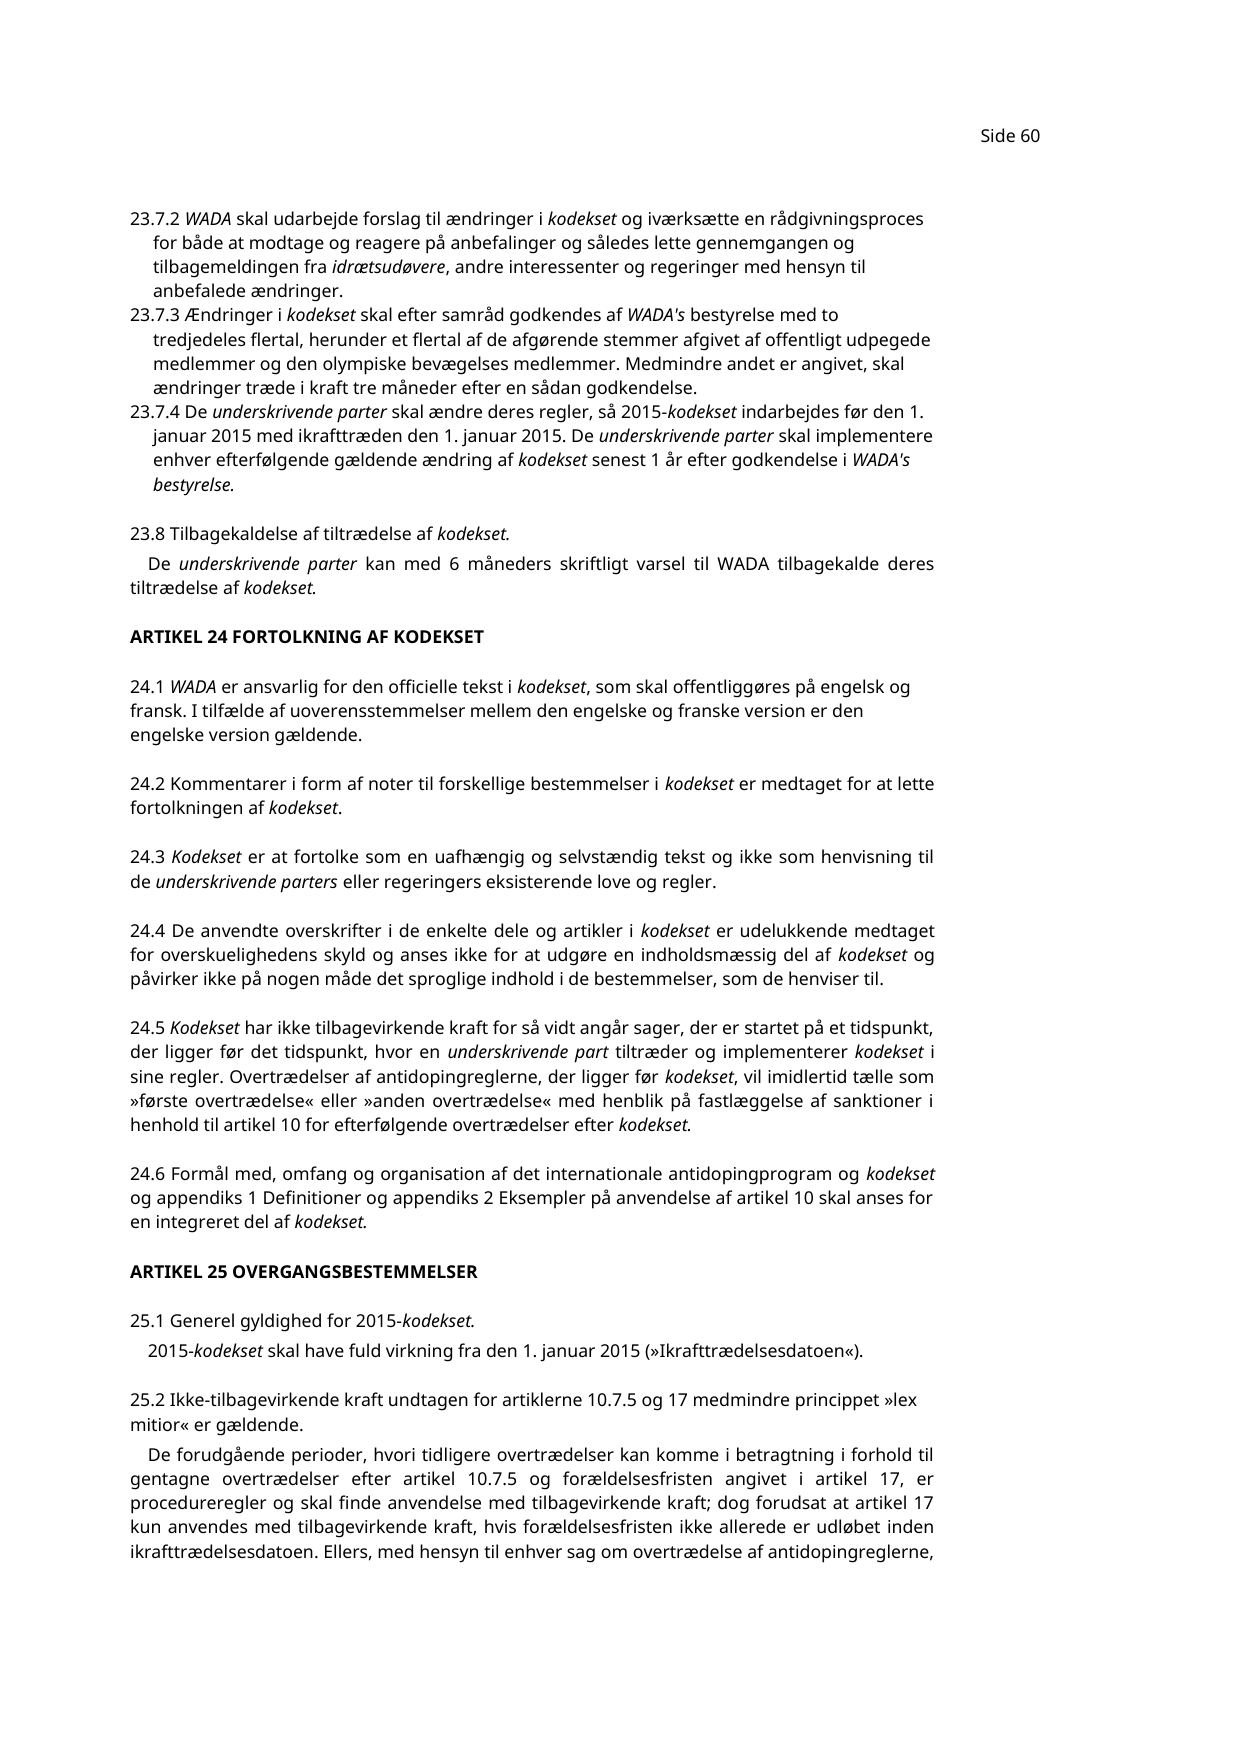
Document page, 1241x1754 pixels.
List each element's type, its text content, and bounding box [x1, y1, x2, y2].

text 24.4 De anvendte overskrifter i de enkelte dele og artikler i kodekset er udelukkende medtaget for overskuelighedens skyld og anses ikke for at udgøre en indholdsmæssig del af kodekset og påvirker ikke på nogen måde det sproglige indhold i de bestemmelser, som de henviser til. [130, 918, 935, 991]
text ARTIKEL 24 FORTOLKNING AF KODEKSET [130, 625, 935, 649]
text 25.1 Generel gyldighed for 2015-kodekset. [130, 1308, 935, 1332]
text 2015-kodekset skal have fuld virkning fra den 1. januar 2015 (»Ikrafttrædelsesdatoen«). [130, 1339, 935, 1363]
text 23.7.4 De underskrivende parter skal ændre deres regler, så 2015-kodekset indarbejdes før den 1. januar 2015 med ikrafttræden den 1. januar 2015. De underskrivende parter skal implementere enhver efterfølgende gældende ændring af kodekset senest 1 år efter godkendelse i WADA's bestyrelse. [130, 399, 935, 496]
text 23.8 Tilbagekaldelse af tiltrædelse af kodekset. [130, 521, 935, 545]
text 23.7.2 WADA skal udarbejde forslag til ændringer i kodekset og iværksætte en rådgivningsproces for både at modtage og reagere på anbefalinger og således lette gennemgangen og tilbagemeldingen fra idrætsudøvere, andre interessenter og regeringer med hensyn til anbefalede ændringer. [130, 206, 935, 303]
text 24.1 WADA er ansvarlig for den officielle tekst i kodekset, som skal offentliggøres på engelsk og fransk. I tilfælde af uoverensstemmelser mellem den engelske og franske version er den engelske version gældende. [130, 674, 935, 747]
text 23.7.3 Ændringer i kodekset skal efter samråd godkendes af WADA's bestyrelse med to tredjedeles flertal, herunder et flertal af de afgørende stemmer afgivet af offentligt udpegede medlemmer og den olympiske bevægelses medlemmer. Medmindre andet er angivet, skal ændringer træde i kraft tre måneder efter en sådan godkendelse. [130, 303, 935, 399]
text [130, 1442, 935, 1563]
text 24.6 Formål med, omfang og organisation af det internationale antidopingprogram og kodekset og appendiks 1 Definitioner og appendiks 2 Eksempler på anvendelse af artikel 10 skal anses for en integreret del af kodekset. [130, 1162, 935, 1234]
text ARTIKEL 25 OVERGANGSBESTEMMELSER [130, 1259, 935, 1283]
text De underskrivende parter kan med 6 måneders skriftligt varsel til WADA tilbagekalde deres tiltrædelse af kodekset. [130, 552, 935, 600]
text 24.2 Kommentarer i form af noter til forskellige bestemmelser i kodekset er medtaget for at lette fortolkningen af kodekset. [130, 772, 935, 820]
text 25.2 Ikke-tilbagevirkende kraft undtagen for artiklerne 10.7.5 og 17 medmindre princippet »lex mitior« er gældende. [130, 1388, 935, 1436]
text 24.5 Kodekset har ikke tilbagevirkende kraft for så vidt angår sager, der er startet på et tidspunkt, der ligger før det tidspunkt, hvor en underskrivende part tiltræder og implementerer kodekset i sine regler. Overtrædelser af antidopingreglerne, der ligger før kodekset, vil imidlertid tælle som »første overtrædelse« eller »anden overtrædelse« med henblik på fastlæggelse af sanktioner i henhold til artikel 10 for efterfølgende overtrædelser efter kodekset. [130, 1016, 935, 1137]
text 24.3 Kodekset er at fortolke som en uafhængig og selvstændig tekst og ikke som henvisning til de underskrivende parters eller regeringers eksisterende love og regler. [130, 845, 935, 893]
